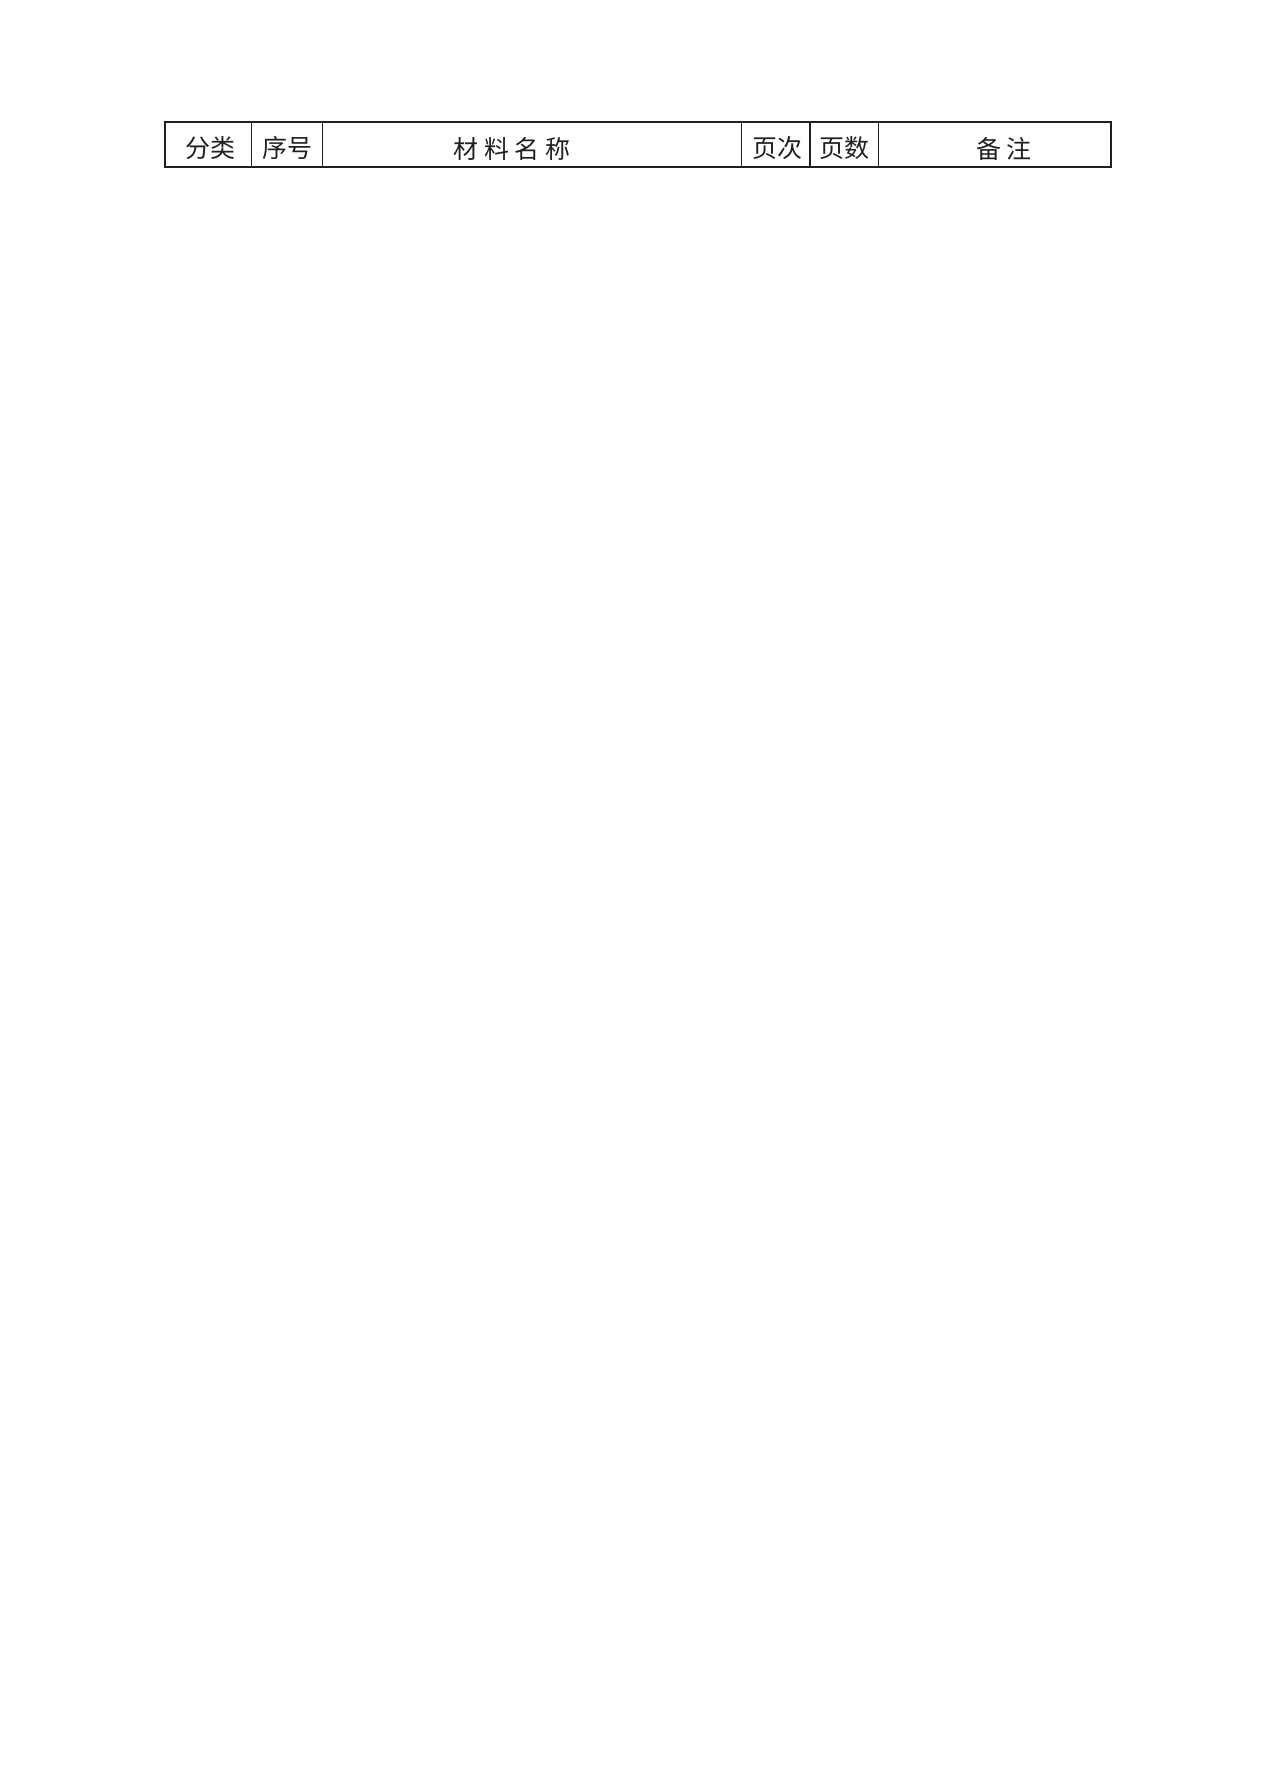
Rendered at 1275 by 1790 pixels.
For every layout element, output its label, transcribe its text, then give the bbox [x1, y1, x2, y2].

table_header 序号 [252, 123, 322, 166]
table_header 材 料 名 称 [323, 123, 741, 166]
table_header 备 注 [879, 123, 1110, 166]
table_header 页数 [811, 123, 878, 166]
table_header 分类 [166, 123, 251, 166]
table_header 页次 [742, 123, 809, 166]
